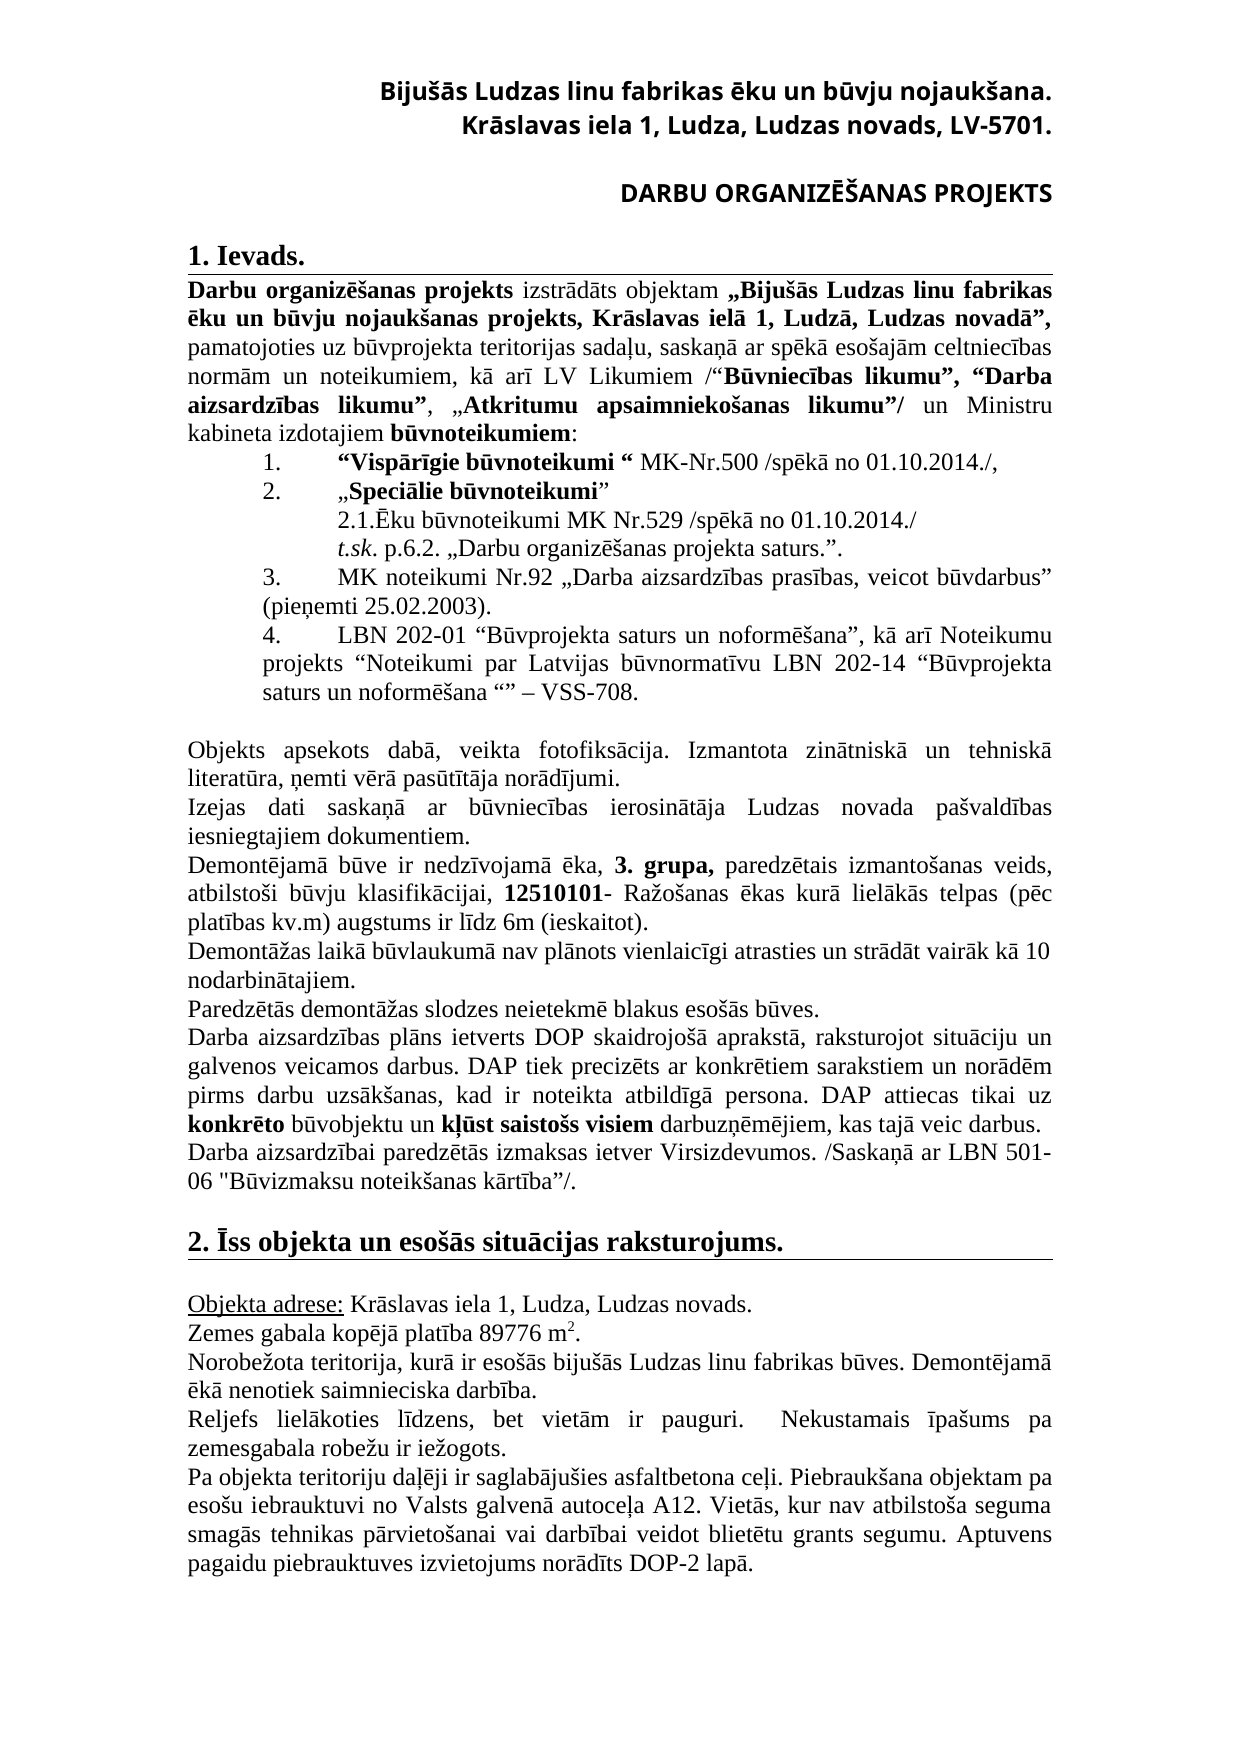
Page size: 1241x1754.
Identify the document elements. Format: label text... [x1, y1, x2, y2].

text Objekta adrese: Krāslavas iela 1, Ludza, Ludzas novads. [187, 1289, 1053, 1318]
text Zemes gabala kopējā platība 89776 m2. [187, 1318, 1053, 1347]
text Darba aizsardzībai paredzētās izmaksas ietver Virsizdevumos. /Saskaņā ar LBN 501-06 "Būvizmaksu noteikšanas kārtība”/. [187, 1137, 1053, 1195]
text Norobežota teritorija, kurā ir esošās bijušās Ludzas linu fabrikas būves. Demontējamā ēkā nenotiek saimnieciska darbība. [187, 1347, 1053, 1404]
list “Vispārīgie būvnoteikumi “ MK-Nr.500 /spēkā no 01.10.2014./, [262, 447, 1053, 476]
text Darbu organizēšanas projekts izstrādāts objektam „Bijušās Ludzas linu fabrikas ēku un būvju nojaukšanas projekts, Krāslavas ielā 1, Ludzā, Ludzas novadā”, pamatojoties uz būvprojekta teritorijas sadaļu, saskaņā ar spēkā esošajām celtniecības normām un noteikumiem, kā arī LV Likumiem /“Būvniecības likumu”, “Darba aizsardzības likumu”, „Atkritumu apsaimniekošanas likumu”/ un Ministru kabineta izdotajiem būvnoteikumiem: [187, 275, 1053, 447]
text Pa objekta teritoriju daļēji ir saglabājušies asfaltbetona ceļi. Piebraukšana objektam pa esošu iebrauktuvi no Valsts galvenā autoceļa A12. Vietās, kur nav atbilstoša seguma smagās tehnikas pārvietošanai vai darbībai veidot blietētu grants segumu. Aptuvens pagaidu piebrauktuves izvietojums norādīts DOP-2 lapā. [187, 1462, 1053, 1577]
text Demontāžas laikā būvlaukumā nav plānots vienlaicīgi atrasties un strādāt vairāk kā 10 [187, 936, 1053, 965]
text Paredzētās demontāžas slodzes neietekmē blakus esošās būves. [187, 994, 1053, 1022]
list LBN 202-01 “Būvprojekta saturs un noformēšana”, kā arī Noteikumu projekts “Noteikumi par Latvijas būvnormatīvu LBN 202-14 “Būvprojekta saturs un noformēšana “” – VSS-708. [262, 620, 1053, 706]
text t.sk. p.6.2. „Darbu organizēšanas projekta saturs.”. [187, 533, 1053, 562]
text Demontējamā būve ir nedzīvojamā ēka, 3. grupa, paredzētais izmantošanas veids, atbilstoši būvju klasifikācijai, 12510101- Ražošanas ēkas kurā lielākās telpas (pēc platības kv.m) augstums ir līdz 6m (ieskaitot). [187, 850, 1053, 936]
text 2.1.Ēku būvnoteikumi MK Nr.529 /spēkā no 01.10.2014./ [187, 505, 1053, 533]
text 1. Ievads. [187, 238, 1053, 275]
text Izejas dati saskaņā ar būvniecības ierosinātāja Ludzas novada pašvaldības iesniegtajiem dokumentiem. [187, 792, 1053, 850]
text nodarbinātajiem. [187, 965, 1053, 994]
text Objekts apsekots dabā, veikta fotofiksācija. Izmantota zinātniskā un tehniskā literatūra, ņemti vērā pasūtītāja norādījumi. [187, 735, 1053, 792]
text Reljefs lielākoties līdzens, bet vietām ir pauguri. Nekustamais īpašums pa zemesgabala robežu ir iežogots. [187, 1404, 1053, 1462]
text Darba aizsardzības plāns ietverts DOP skaidrojošā aprakstā, raksturojot situāciju un galvenos veicamos darbus. DAP tiek precizēts ar konkrētiem sarakstiem un norādēm pirms darbu uzsākšanas, kad ir noteikta atbildīgā persona. DAP attiecas tikai uz konkrēto būvobjektu un kļūst saistošs visiem darbuzņēmējiem, kas tajā veic darbus. [187, 1022, 1053, 1137]
list „Speciālie būvnoteikumi” [262, 476, 1053, 505]
text 2. Īss objekta un esošās situācijas raksturojums. [187, 1224, 1053, 1260]
list MK noteikumi Nr.92 „Darba aizsardzības prasības, veicot būvdarbus” (pieņemti 25.02.2003). [262, 562, 1053, 620]
